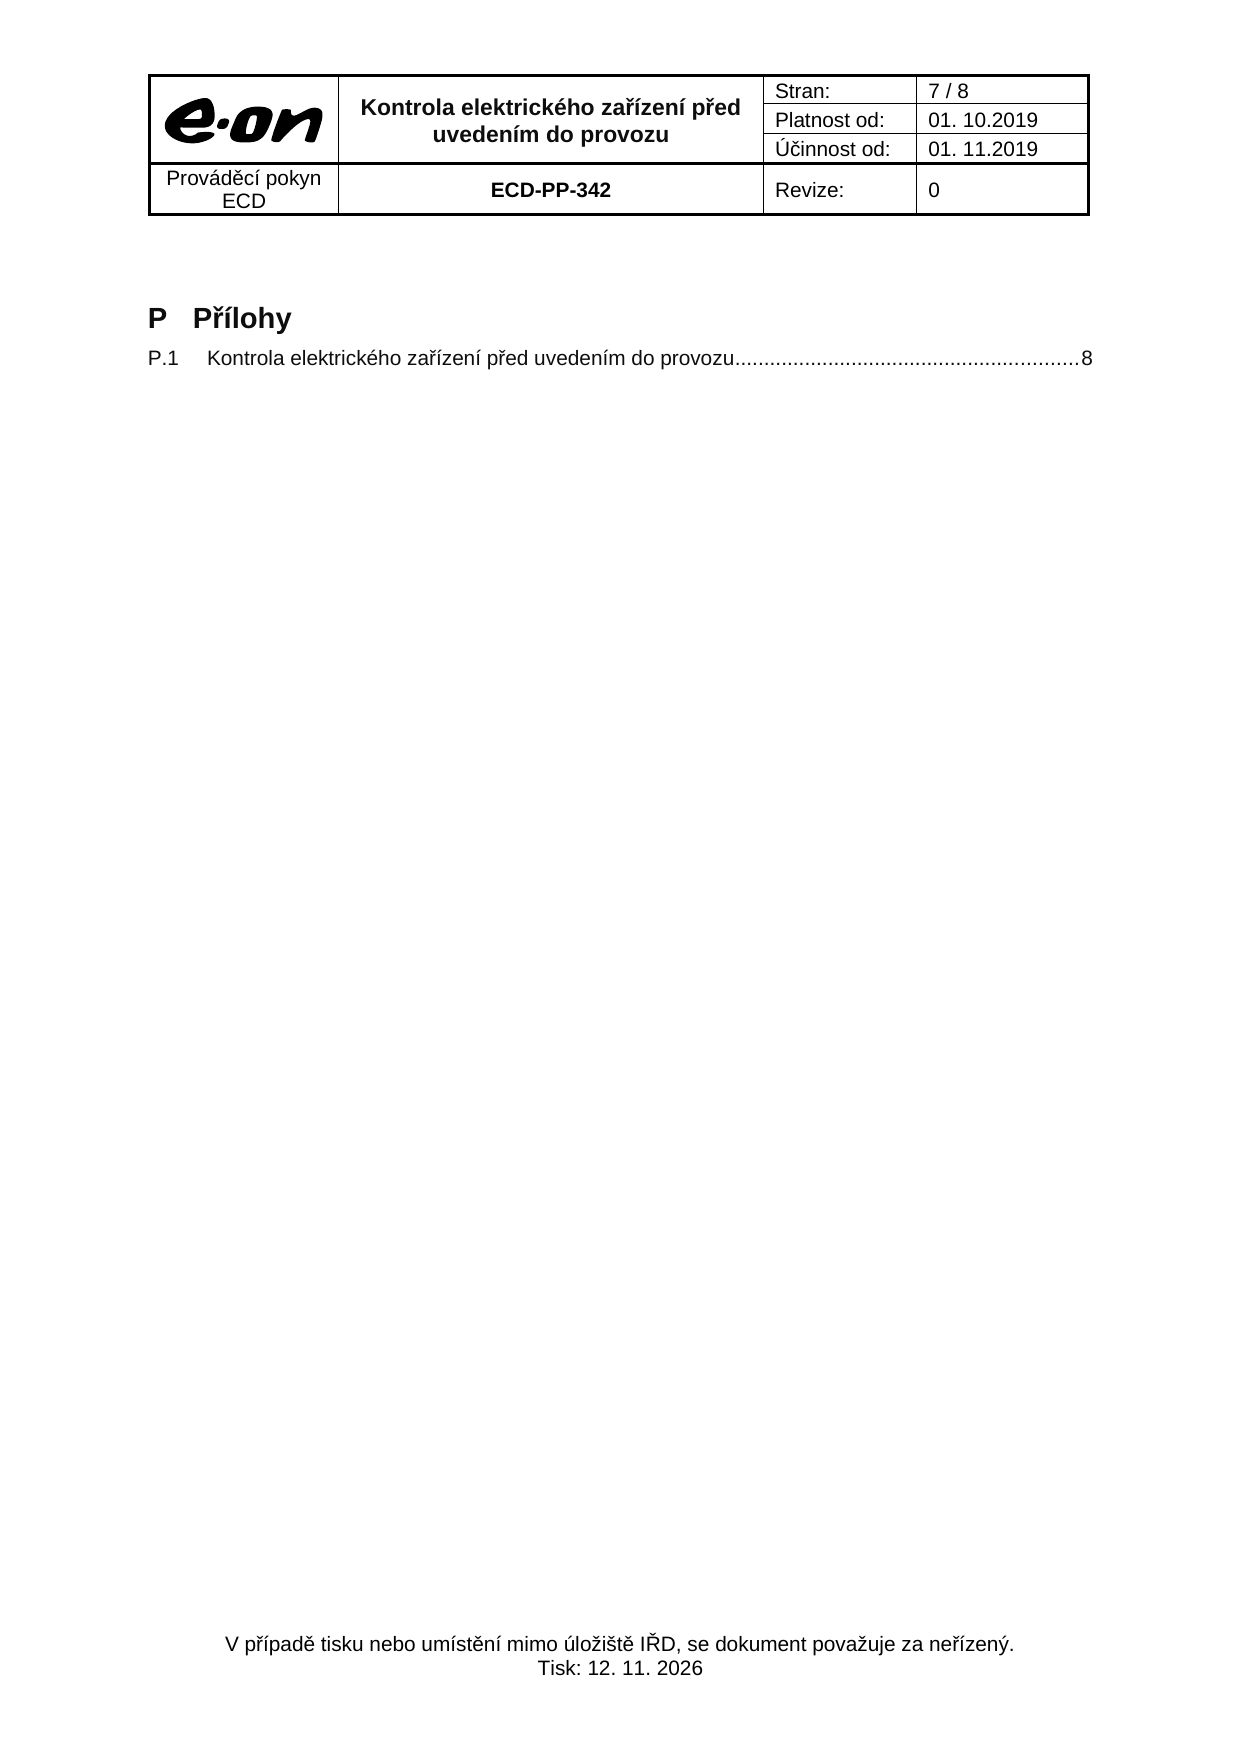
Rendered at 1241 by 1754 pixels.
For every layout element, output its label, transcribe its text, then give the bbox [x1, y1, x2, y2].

text P.1 Kontrola elektrického zařízení před uvedením do provozu 8 [148, 346, 1092, 370]
text Přílohy [148, 301, 1092, 335]
